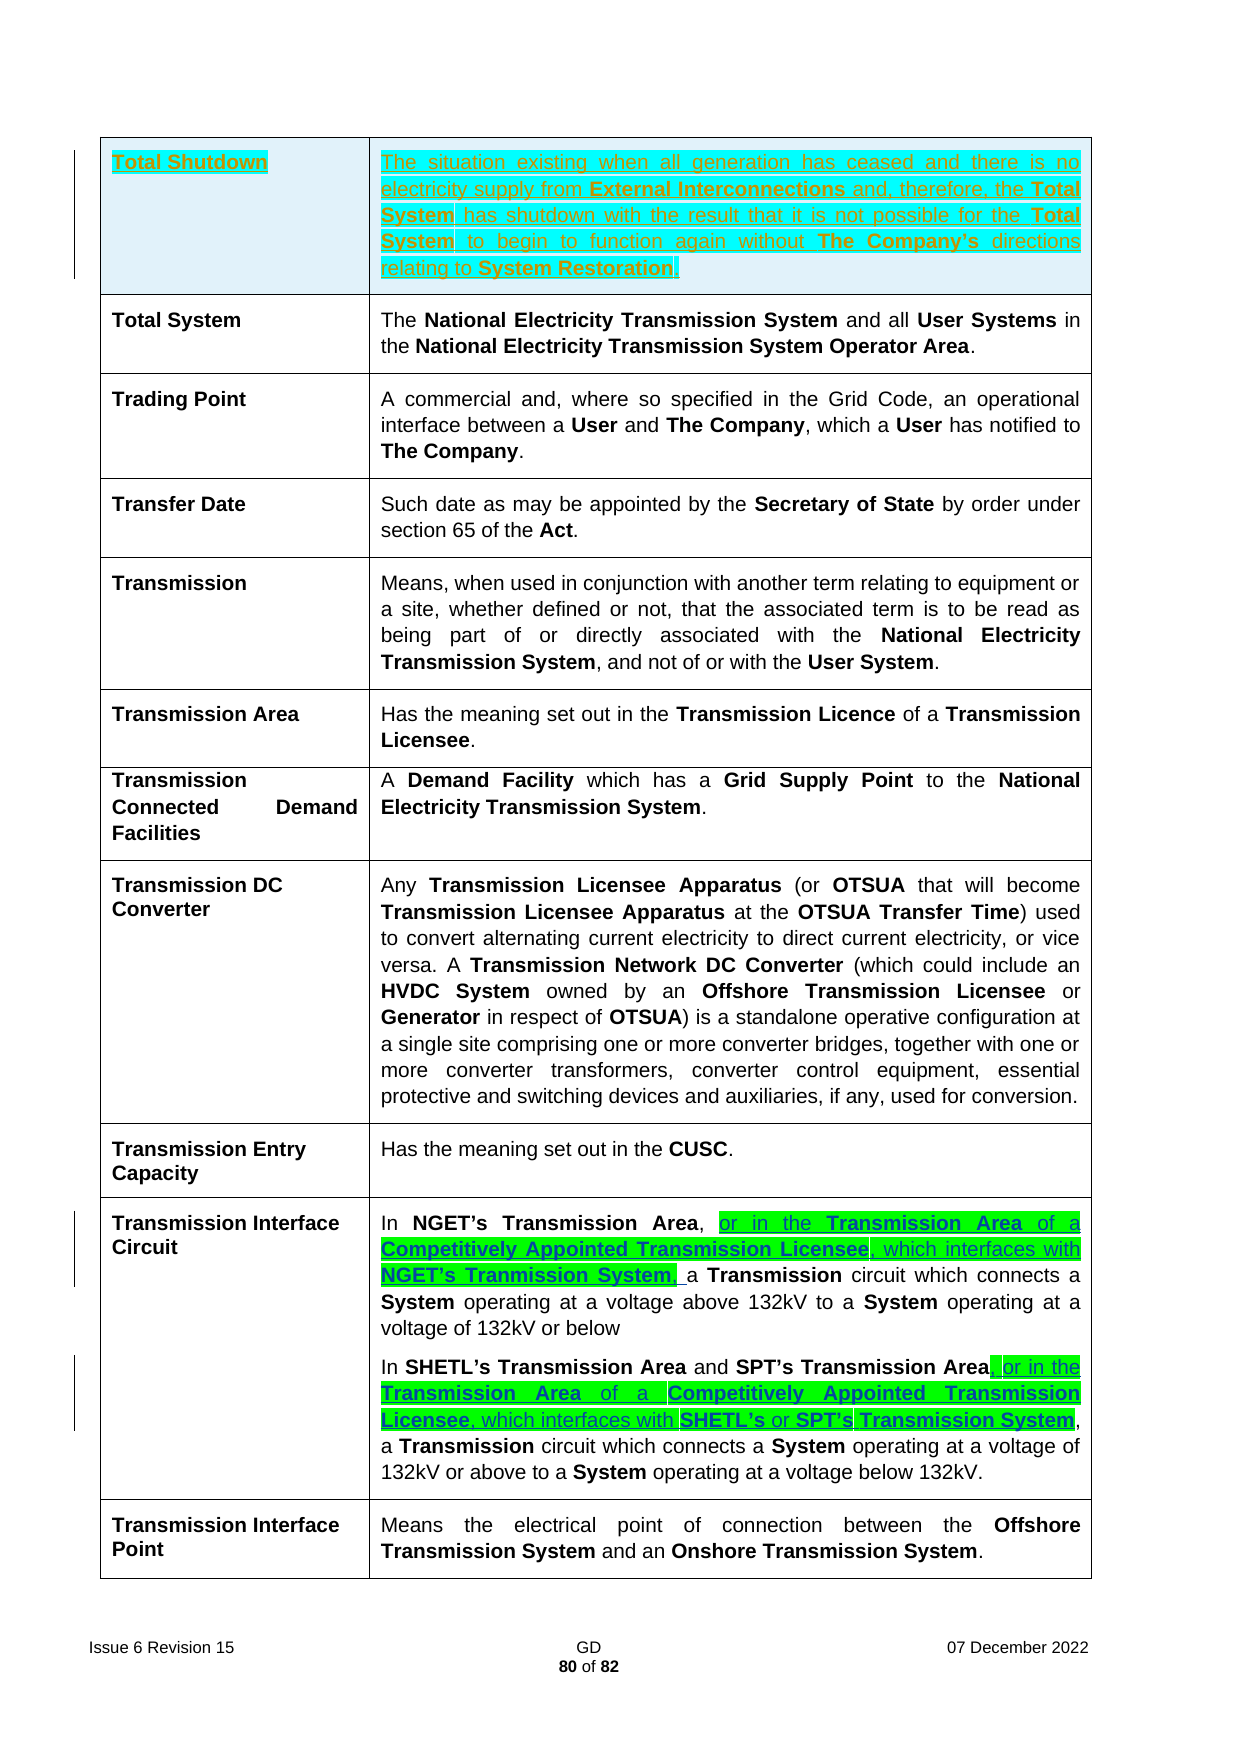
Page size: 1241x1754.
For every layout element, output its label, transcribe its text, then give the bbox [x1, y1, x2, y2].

table_cell Has the meaning set out in the Transmission Licence of a Transmission Licensee. [370, 690, 1091, 767]
table_cell Transmission Entry Capacity [101, 1124, 369, 1197]
table_cell Such date as may be appointed by the Secretary of State by order under section 65 of the Act. [370, 479, 1091, 557]
table_cell A Demand Facility which has a Grid Supply Point to the National Electricity Transmission System. [370, 768, 1091, 860]
table_cell The National Electricity Transmission System and all User Systems in the National Electricity Transmission System Operator Area. [370, 295, 1091, 373]
table_cell Total System [101, 295, 369, 373]
table_cell A commercial and, where so specified in the Grid Code, an operational interface between a User and The Company, which a User has notified to The Company. [370, 374, 1091, 478]
table_cell In NGET’s Transmission Area, a Transmission circuit which connects a System operating at a voltage above 132kV to a System operating at a voltage of 132kV or below In SHETL’s Transmission Area and SPT’s Transmission Area, a Transmission circuit which connects a System operating at a voltage of 132kV or above to a System operating at a voltage below 132kV. [370, 1198, 1091, 1499]
table_cell Any Transmission Licensee Apparatus (or OTSUA that will become Transmission Licensee Apparatus at the OTSUA Transfer Time) used to convert alternating current electricity to direct current electricity, or vice versa. A Transmission Network DC Converter (which could include an HVDC System owned by an Offshore Transmission Licensee or Generator in respect of OTSUA) is a standalone operative configuration at a single site comprising one or more converter bridges, together with one or more converter transformers, converter control equipment, essential protective and switching devices and auxiliaries, if any, used for conversion. [370, 861, 1091, 1123]
table_cell Transmission Connected Demand Facilities [101, 768, 369, 860]
table_cell Transmission DC Converter [101, 861, 369, 1123]
table_cell Transmission [101, 558, 369, 688]
table_cell Transmission Area [101, 690, 369, 767]
table_cell Trading Point [101, 374, 369, 478]
table_cell Means, when used in conjunction with another term relating to equipment or a site, whether defined or not, that the associated term is to be read as being part of or directly associated with the National Electricity Transmission System, and not of or with the User System. [370, 558, 1091, 688]
table_cell Has the meaning set out in the CUSC. [370, 1124, 1091, 1197]
table_cell Transmission Interface Point [101, 1500, 369, 1578]
table_cell Transfer Date [101, 479, 369, 557]
table_cell Transmission Interface Circuit [101, 1198, 369, 1499]
table_cell Means the electrical point of connection between the Offshore Transmission System and an Onshore Transmission System. [370, 1500, 1091, 1578]
